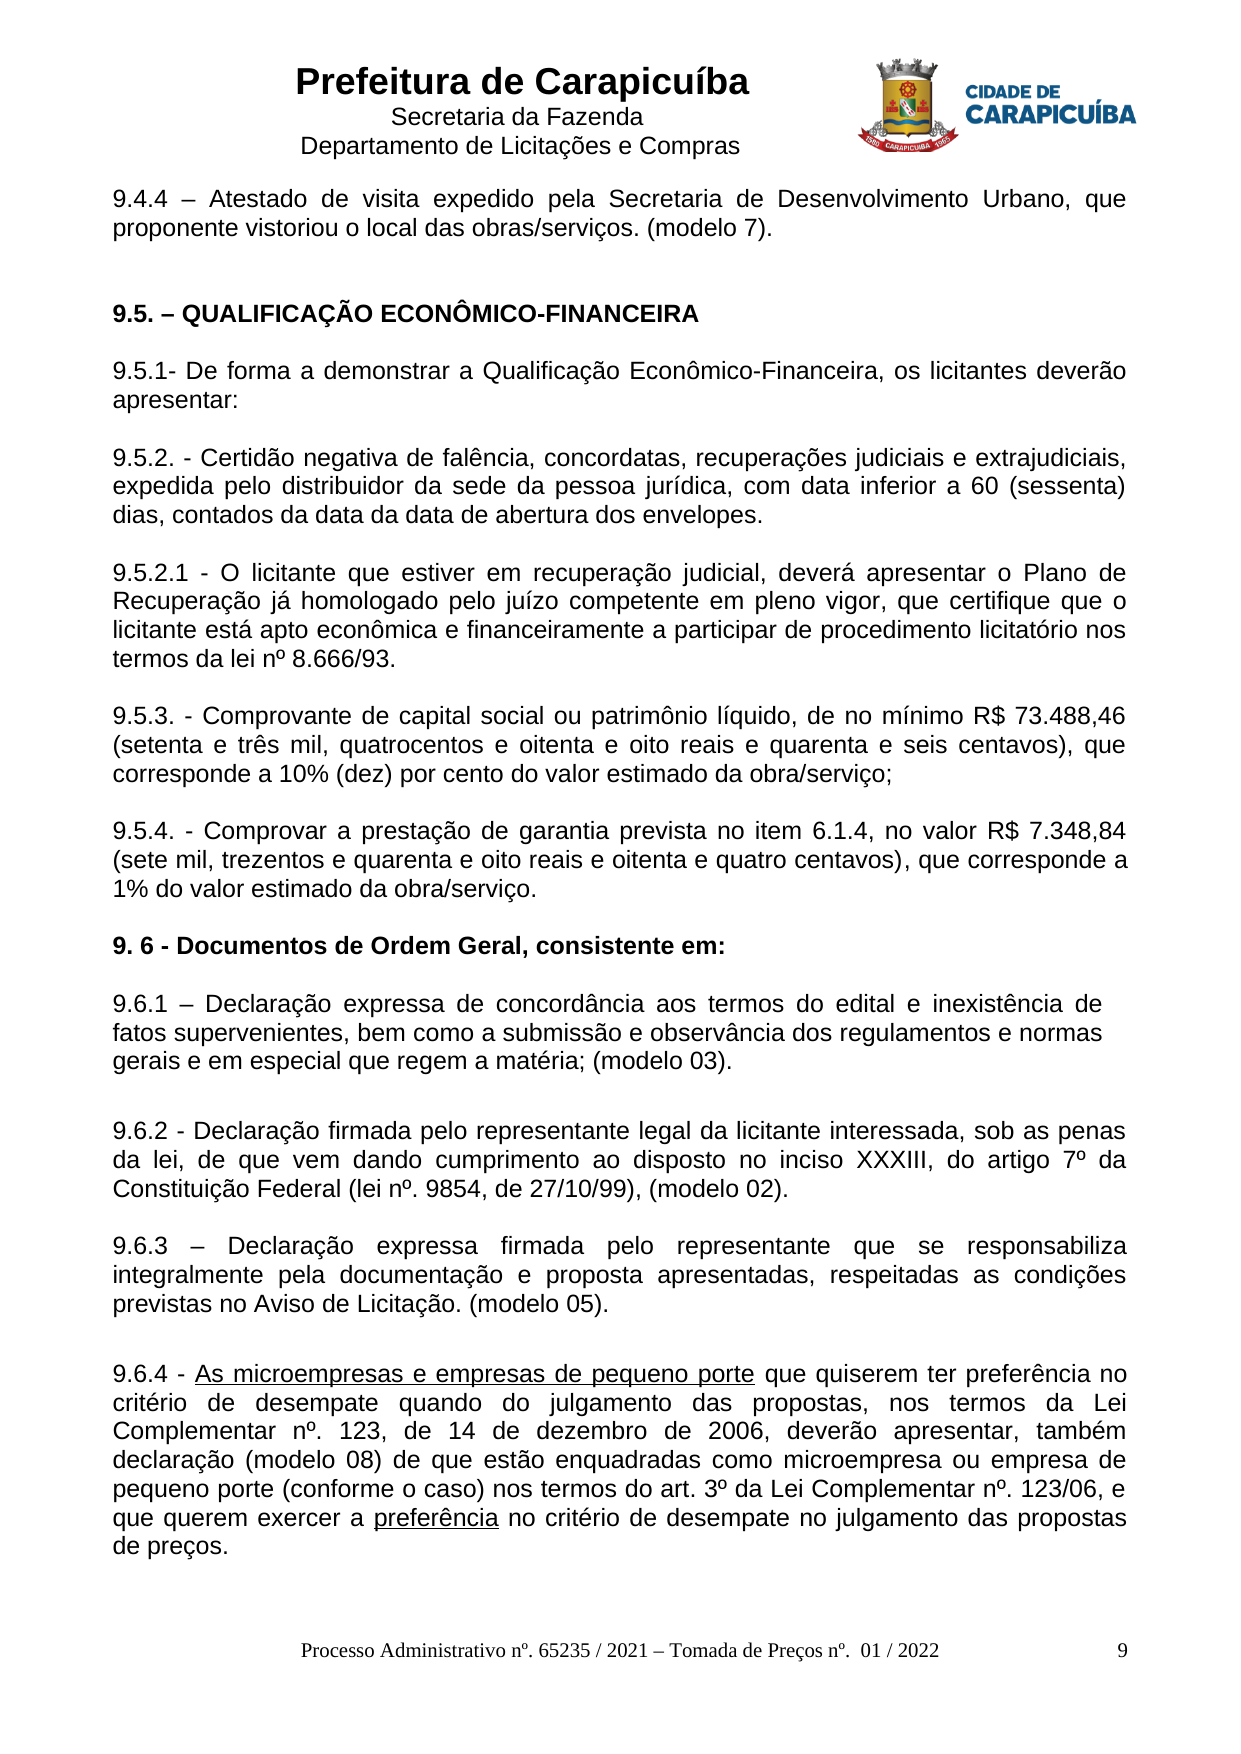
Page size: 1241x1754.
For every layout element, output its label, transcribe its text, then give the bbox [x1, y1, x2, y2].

text 9.5.2. - Certidão negativa de falência, concordatas, recuperações judiciais e extrajudiciais, expedida pelo distribuidor da sede da pessoa jurídica, com data inferior a 60 (sessenta) dias, contados da data da data de abertura dos envelopes. [112, 442, 1128, 529]
text 9.5.2.1 - O licitante que estiver em recuperação judicial, deverá apresentar o Plano de Recuperação já homologado pelo juízo competente em pleno vigor, que certifique que o licitante está apto econômica e financeiramente a participar de procedimento licitatório nos termos da lei nº 8.666/93. [112, 557, 1128, 672]
text 9.5. – QUALIFICAÇÃO ECONÔMICO-FINANCEIRA [112, 299, 1128, 327]
text 9.6.3 – Declaração expressa firmada pelo representante que se responsabiliza integralmente pela documentação e proposta apresentadas, respeitadas as condições previstas no Aviso de Licitação. (modelo 05). [112, 1231, 1128, 1317]
text 9.6.4 - As microempresas e empresas de pequeno porte que quiserem ter preferência no critério de desempate quando do julgamento das propostas, nos termos da Lei Complementar nº. 123, de 14 de dezembro de 2006, deverão apresentar, também declaração (modelo 08) de que estão enquadradas como microempresa ou empresa de pequeno porte (conforme o caso) nos termos do art. 3º da Lei Complementar nº. 123/06, e que querem exercer a preferência no critério de desempate no julgamento das propostas de preços. [112, 1359, 1128, 1560]
text 9. 6 - Documentos de Ordem Geral, consistente em: [112, 931, 1128, 960]
text 9.5.3. - Comprovante de capital social ou patrimônio líquido, de no mínimo R$ 73.488,46 (setenta e três mil, quatrocentos e oitenta e oito reais e quarenta e seis centavos), que corresponde a 10% (dez) por cento do valor estimado da obra/serviço; [112, 701, 1128, 787]
text 9.4.4 – Atestado de visita expedido pela Secretaria de Desenvolvimento Urbano, que proponente vistoriou o local das obras/serviços. (modelo 7). [112, 184, 1128, 241]
text 9.6.1 – Declaração expressa de concordância aos termos do edital e inexistência de fatos supervenientes, bem como a submissão e observância dos regulamentos e normas gerais e em especial que regem a matéria; (modelo 03). [112, 989, 1104, 1075]
text 9.5.1- De forma a demonstrar a Qualificação Econômico-Financeira, os licitantes deverão apresentar: [112, 356, 1128, 414]
picture [857, 57, 1139, 152]
text 9.6.2 - Declaração firmada pelo representante legal da licitante interessada, sob as penas da lei, de que vem dando cumprimento ao disposto no inciso XXXIII, do artigo 7º da Constituição Federal (lei nº. 9854, de 27/10/99), (modelo 02). [112, 1116, 1128, 1202]
text 9.5.4. - Comprovar a prestação de garantia prevista no item 6.1.4, no valor R$ 7.348,84 (sete mil, trezentos e quarenta e oito reais e oitenta e quatro centavos), que corresponde a 1% do valor estimado da obra/serviço. [112, 816, 1128, 902]
